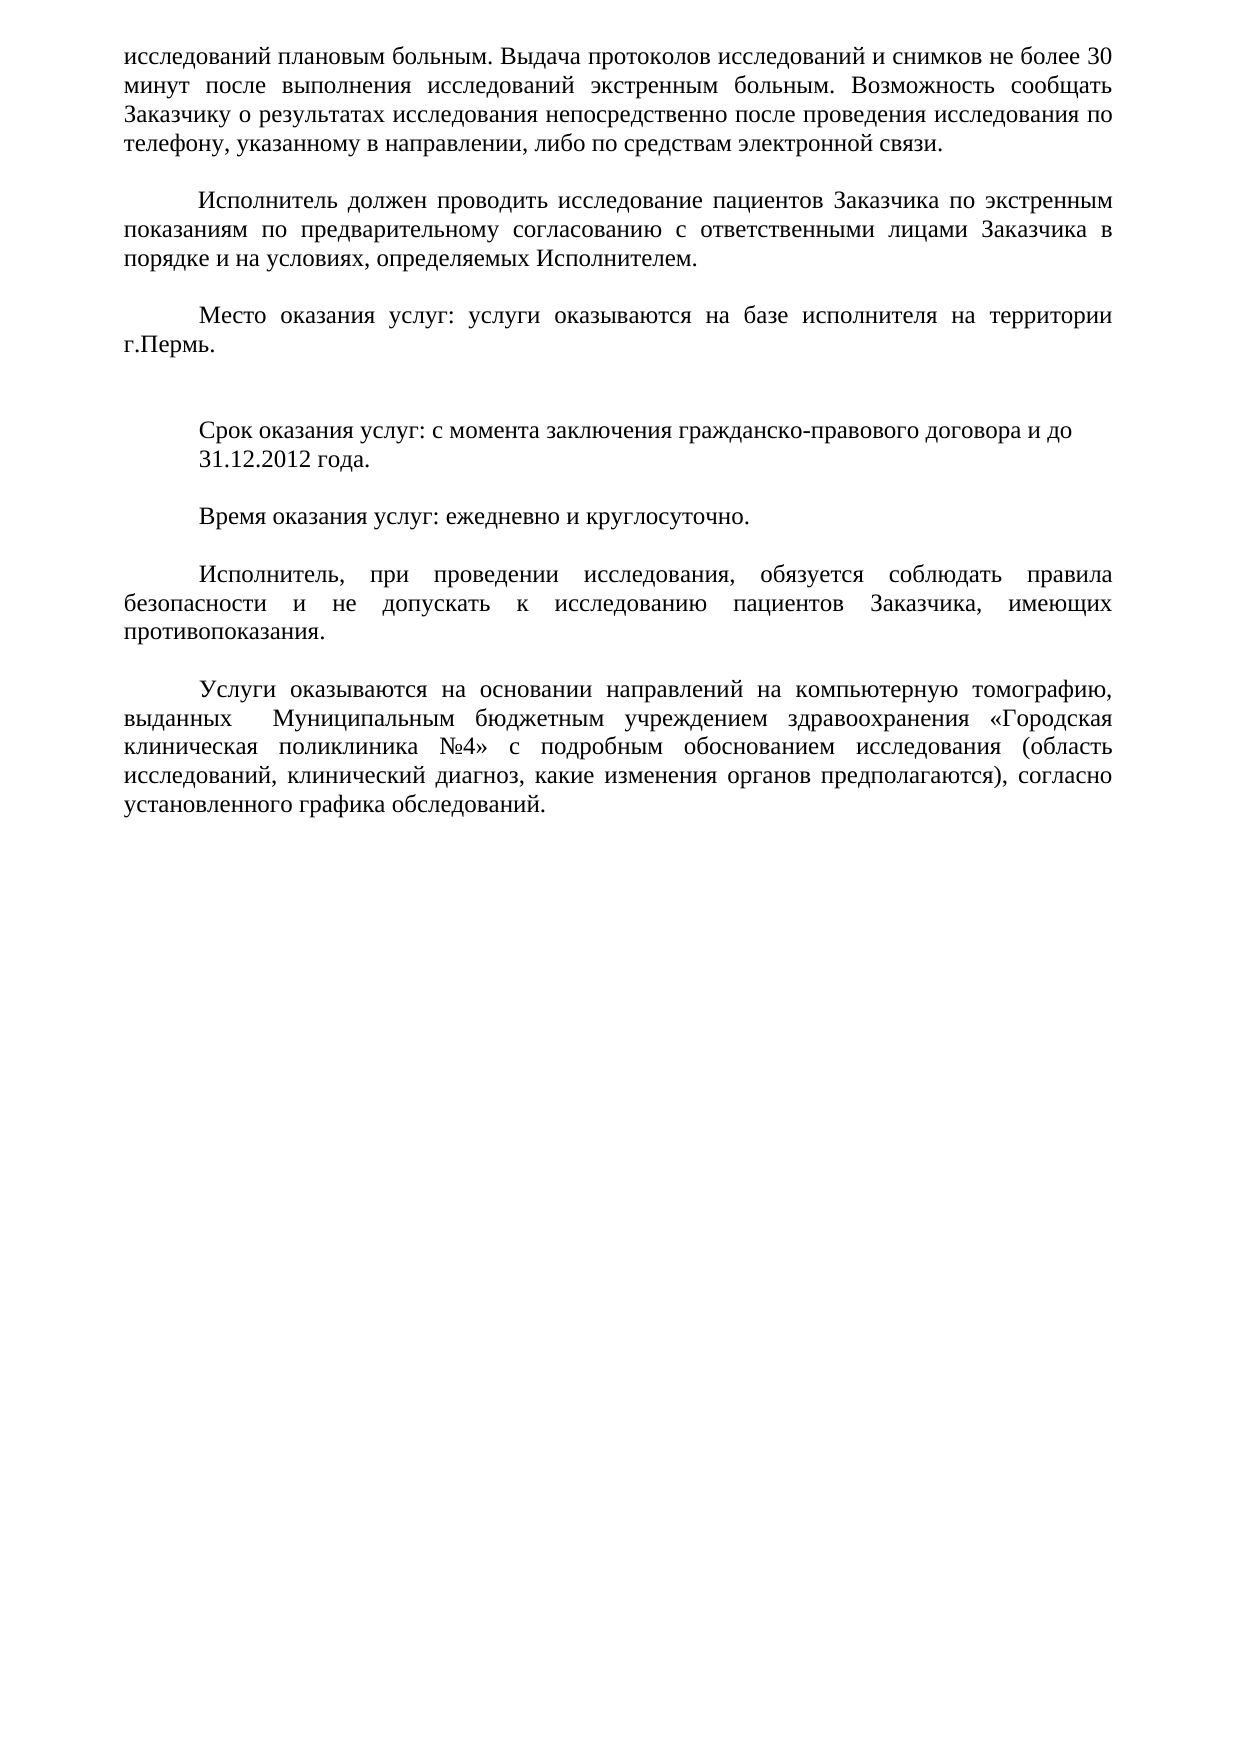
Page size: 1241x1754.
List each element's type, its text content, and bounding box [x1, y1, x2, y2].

table_cell Место оказания услуг: услуги оказываются на базе исполнителя на территории г.Пермь. [113, 300, 1125, 386]
table_cell Услуги оказываются на основании направлений на компьютерную томографию, выданных Муниципальным бюджетным учреждением здравоохранения «Городская клиническая поликлиника №4» с подробным обоснованием исследования (область исследований, клинический диагноз, какие изменения органов предполагаются), согласно установленного графика обследований. [113, 645, 1125, 846]
table_cell Исполнитель, при проведении исследования, обязуется соблюдать правила безопасности и не допускать к исследованию пациентов Заказчика, имеющих противопоказания. [113, 559, 1125, 645]
table_cell Время оказания услуг: ежедневно и круглосуточно. [113, 501, 1125, 559]
table_cell Исполнитель должен проводить исследование пациентов Заказчика по экстренным показаниям по предварительному согласованию с ответственными лицами Заказчика в порядке и на условиях, определяемых Исполнителем. [113, 185, 1125, 300]
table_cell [113, 41, 1125, 185]
table_cell Срок оказания услуг: с момента заключения гражданско-правового договора и до 31.12.2012 года. [113, 386, 1125, 501]
